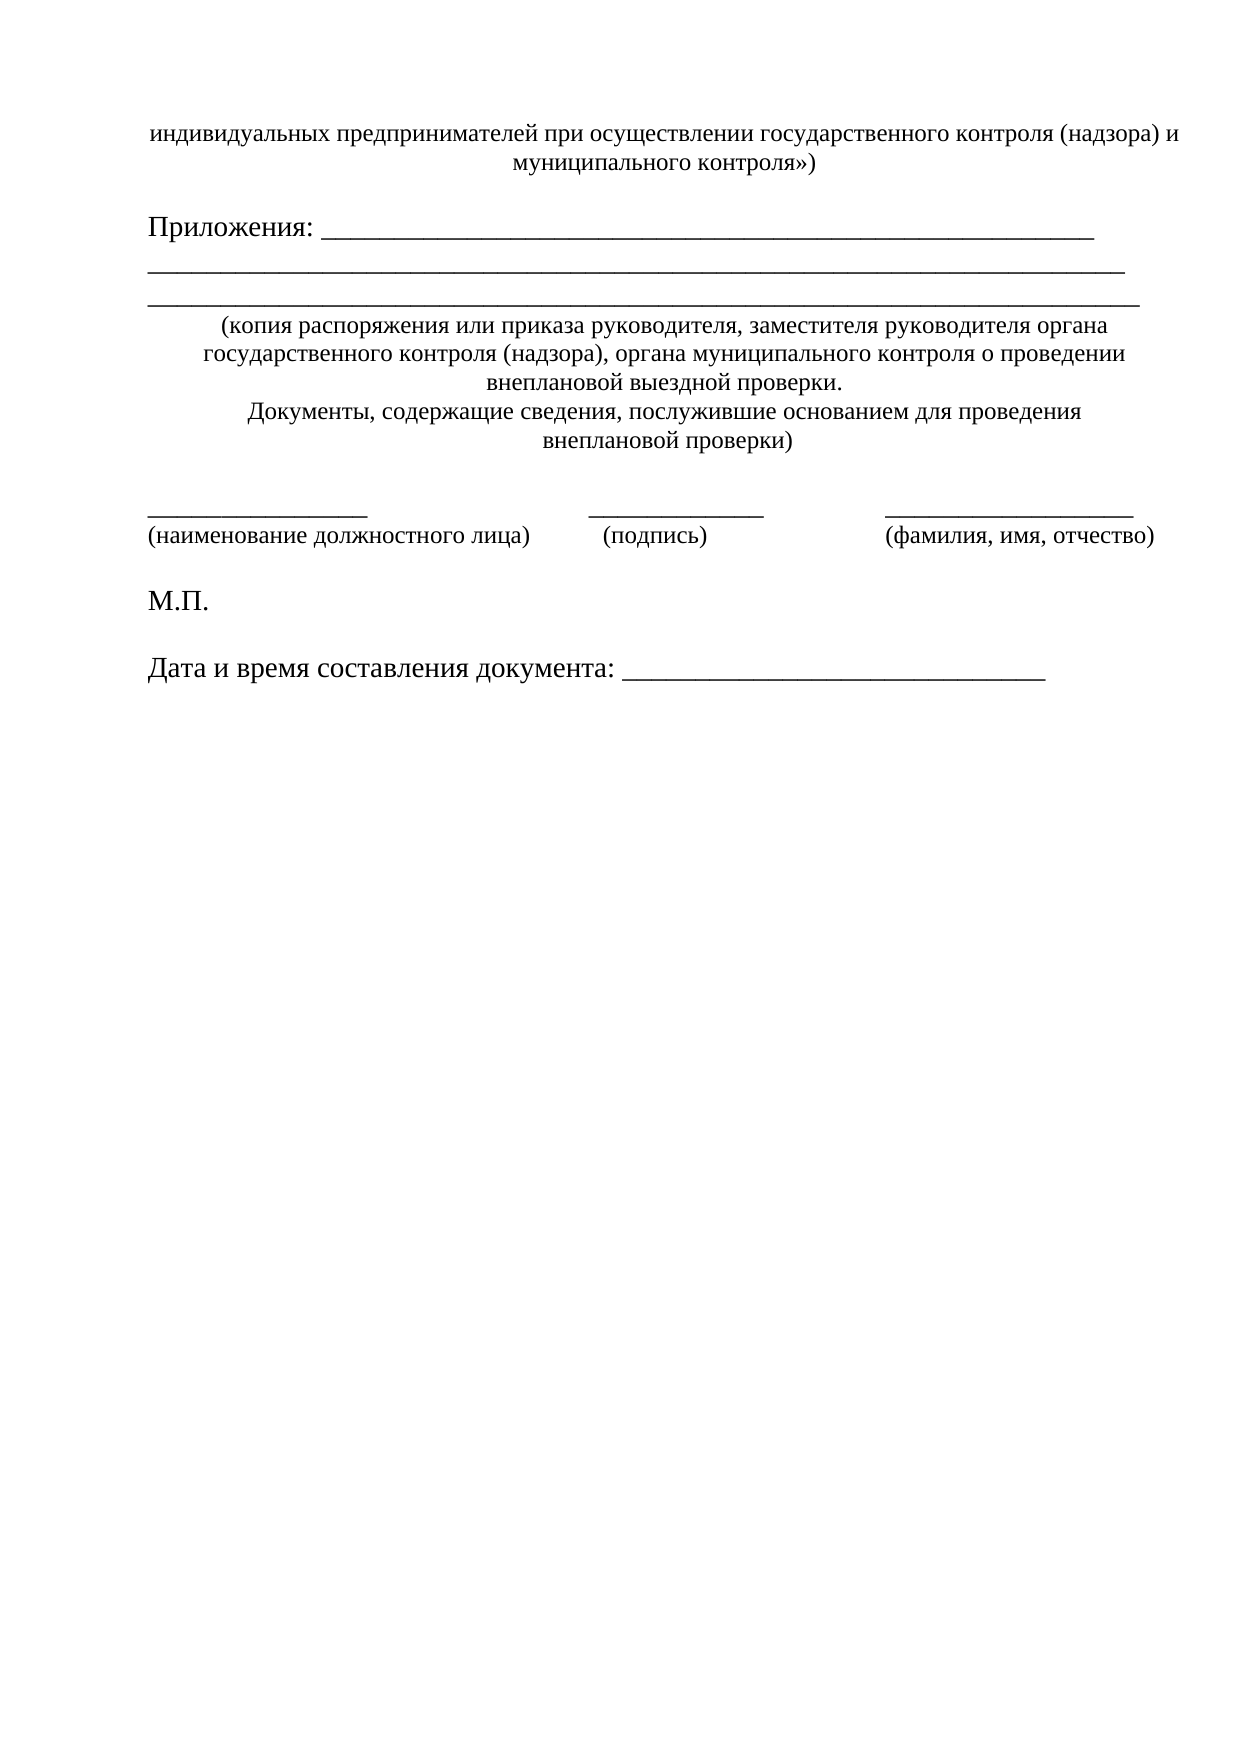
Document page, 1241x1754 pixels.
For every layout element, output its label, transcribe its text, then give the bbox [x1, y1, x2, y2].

text _____ __________ ____________ _________________ [148, 487, 1181, 521]
text (наименование должностного лица) (подпись) (фамилия, имя, отчество) [148, 521, 1181, 549]
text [148, 118, 1181, 176]
text внеплановой проверки) [148, 425, 1181, 453]
text Приложения: _____________________________________________________ [148, 209, 1181, 243]
text М.П. [148, 583, 1181, 616]
text Документы, содержащие сведения, послужившие основанием для проведения [148, 396, 1181, 425]
text ____________________________________________________________________ [148, 276, 1181, 310]
text Дата и время составления документа: _____________________________ [148, 650, 1181, 683]
text ___________________________________________________________________ [148, 243, 1181, 276]
text (копия распоряжения или приказа руководителя, заместителя руководителя органа государственного контроля (надзора), органа муниципального контроля о проведении внеплановой выездной проверки. [148, 310, 1181, 396]
